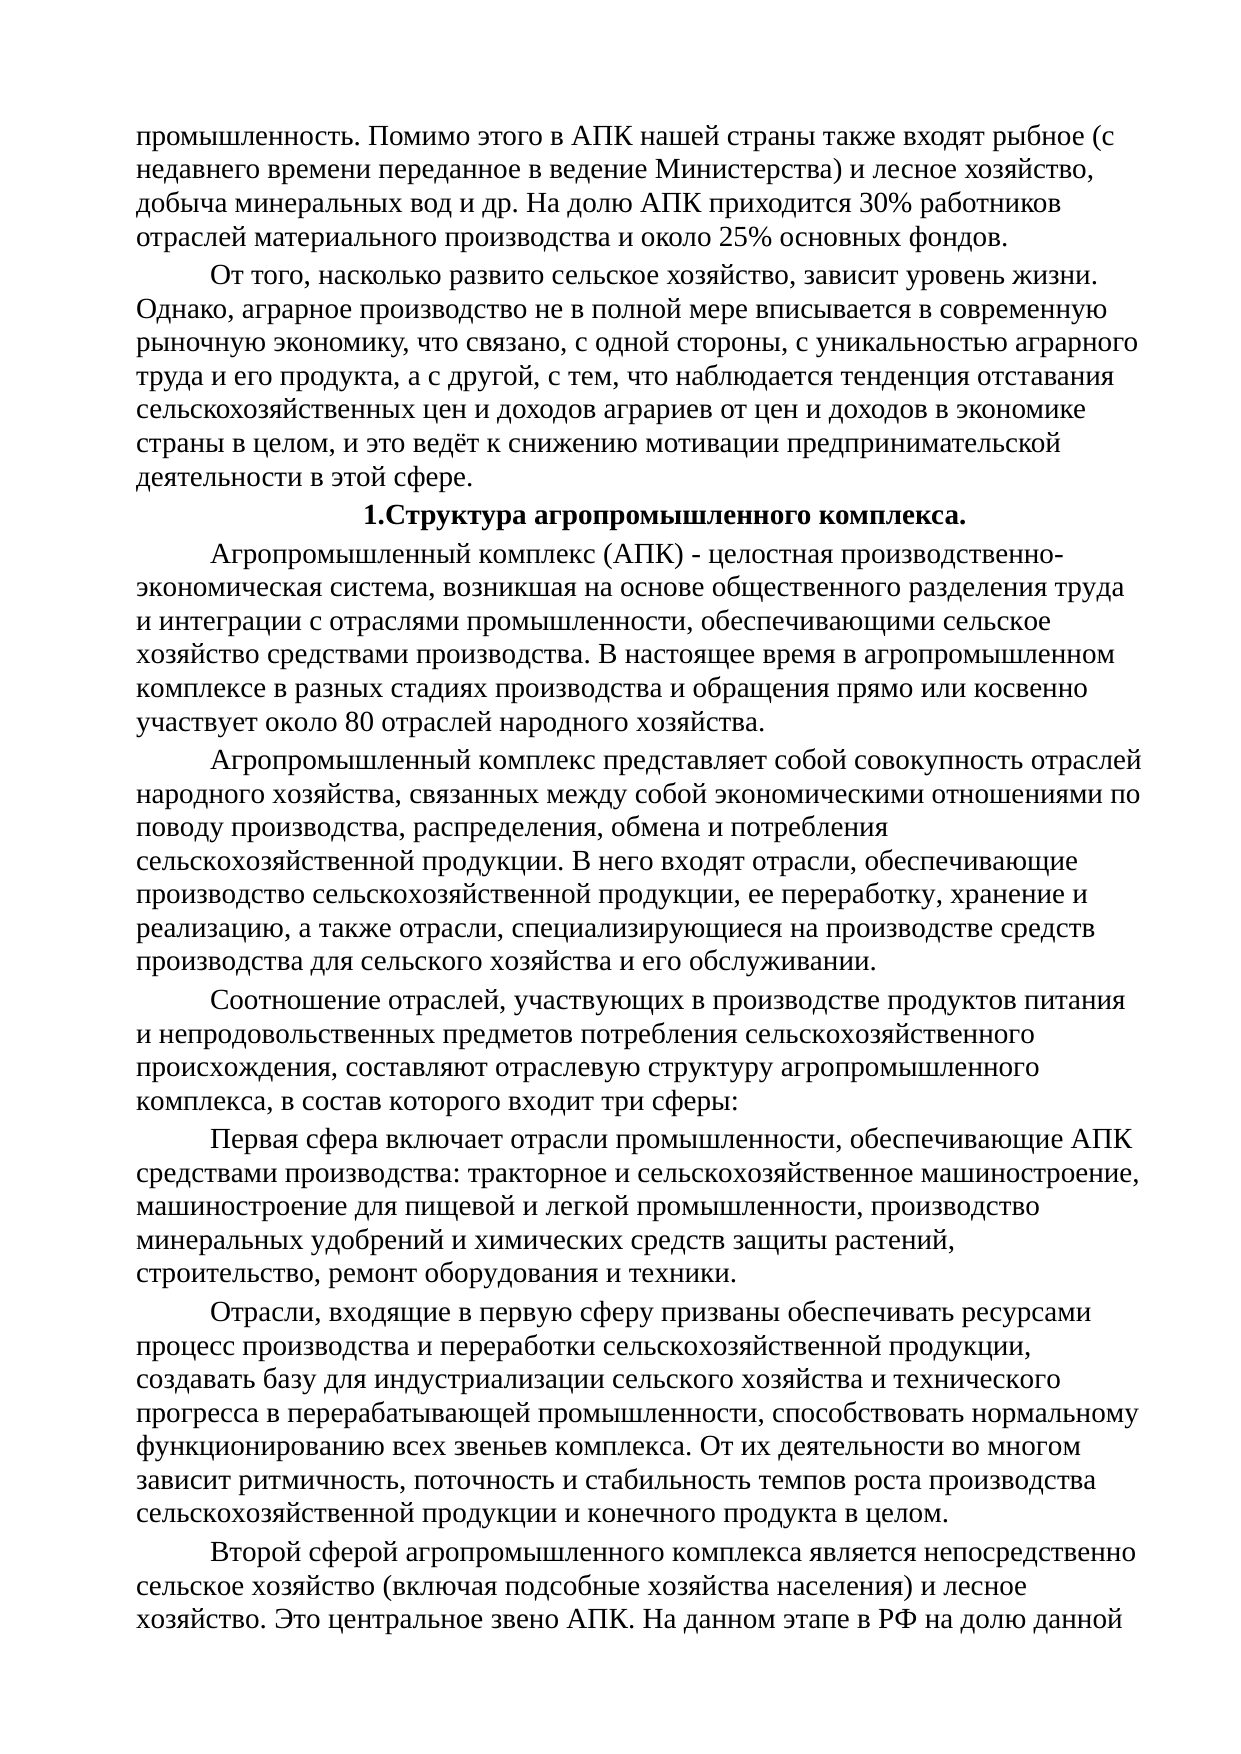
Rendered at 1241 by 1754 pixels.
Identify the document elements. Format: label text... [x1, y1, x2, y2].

text Отрасли, входящие в первую сферу призваны обеспечивать ресурсами процесс производства и переработки сельскохозяйственной продукции, создавать базу для индустриализации сельского хозяйства и технического прогресса в перерабатывающей промышленности, способствовать нормальному функционированию всех звеньев комплекса. От их деятельности во многом зависит ритмичность, поточность и стабильность темпов роста производства сельскохозяйственной продукции и конечного продукта в целом. [136, 1294, 1146, 1529]
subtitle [136, 118, 1146, 252]
subtitle 1.Структура агропромышленного комплекса. [136, 497, 1146, 531]
text Первая сфера включает отрасли промышленности, обеспечивающие АПК средствами производства: тракторное и сельскохозяйственное машиностроение, машиностроение для пищевой и легкой промышленности, производство минеральных удобрений и химических средств защиты растений, строительство, ремонт оборудования и техники. [136, 1121, 1146, 1289]
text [136, 1534, 1146, 1635]
text Агропромышленный комплекс (АПК) - целостная производственно-экономическая система, возникшая на основе общественного разделения труда и интеграции с отраслями промышленности, обеспечивающими сельское хозяйство средствами производства. В настоящее время в агропромышленном комплексе в разных стадиях производства и обращения прямо или косвенно участвует около 80 отраслей народного хозяйства. [136, 536, 1146, 737]
subtitle От того, насколько развито сельское хозяйство, зависит уровень жизни. Однако, аграрное производство не в полной мере вписывается в современную рыночную экономику, что связано, с одной стороны, с уникальностью аграрного труда и его продукта, а с другой, с тем, что наблюдается тенденция отставания сельскохозяйственных цен и доходов аграриев от цен и доходов в экономике страны в целом, и это ведёт к снижению мотивации предпринимательской деятельности в этой сфере. [136, 257, 1146, 492]
text Агропромышленный комплекс представляет собой совокупность отраслей народного хозяйства, связанных между собой экономическими отношениями по поводу производства, распределения, обмена и потребления сельскохозяйственной продукции. В него входят отрасли, обеспечивающие производство сельскохозяйственной продукции, ее переработку, хранение и реализацию, а также отрасли, специализирующиеся на производстве средств производства для сельского хозяйства и его обслуживании. [136, 742, 1146, 977]
text Соотношение отраслей, участвующих в производстве продуктов питания и непродовольственных предметов потребления сельскохозяйственного происхождения, составляют отраслевую структуру агропромышленного комплекса, в состав которого входит три сферы: [136, 982, 1146, 1116]
